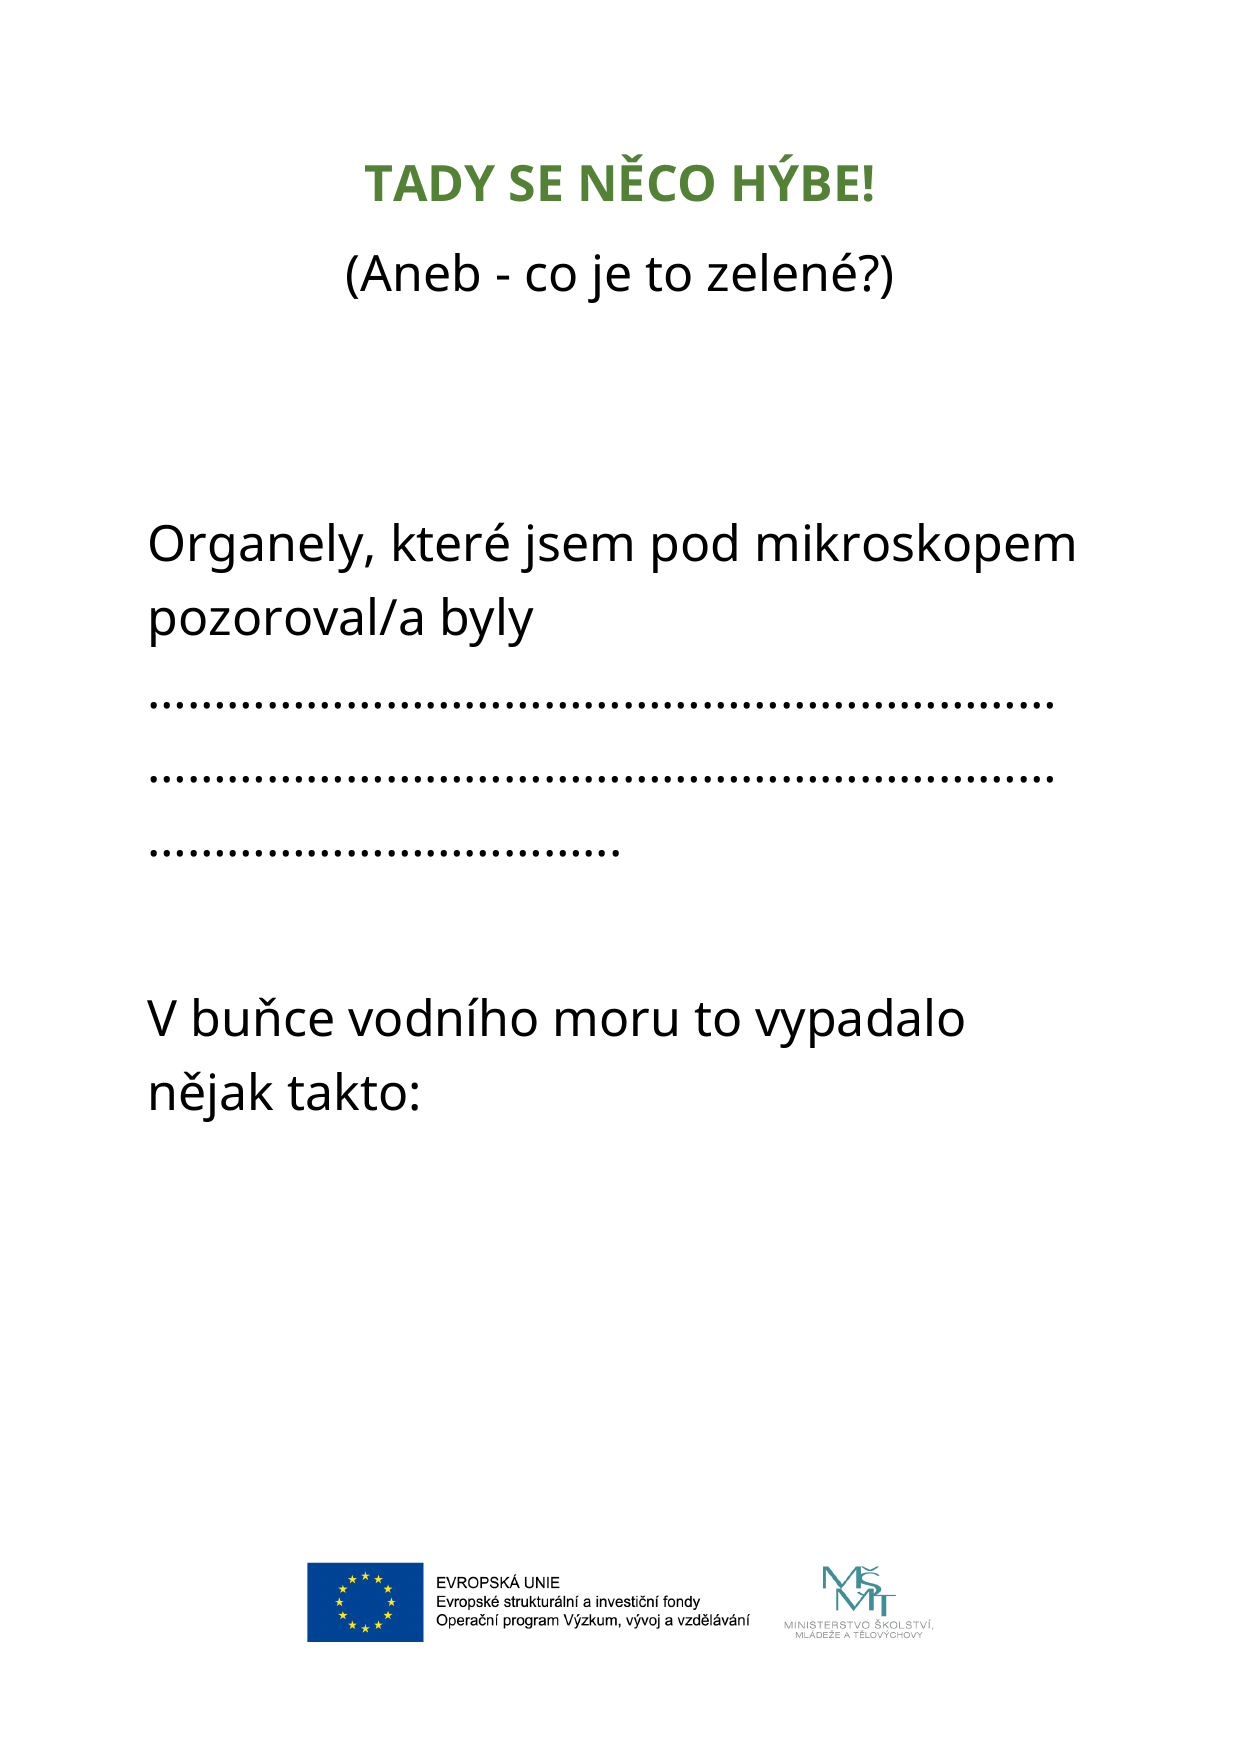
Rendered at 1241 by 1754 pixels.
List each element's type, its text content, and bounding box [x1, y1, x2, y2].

text V buňce vodního moru to vypadalo nějak takto: [148, 983, 1093, 1125]
text TADY SE NĚCO HÝBE! [148, 148, 1093, 216]
text Organely, které jsem pod mikroskopem pozoroval/a byly ………………………………………………………………………………………………………………………………………………………... [148, 508, 1093, 871]
picture [268, 1524, 972, 1681]
text (Aneb - co je to zelené?) [148, 238, 1093, 306]
